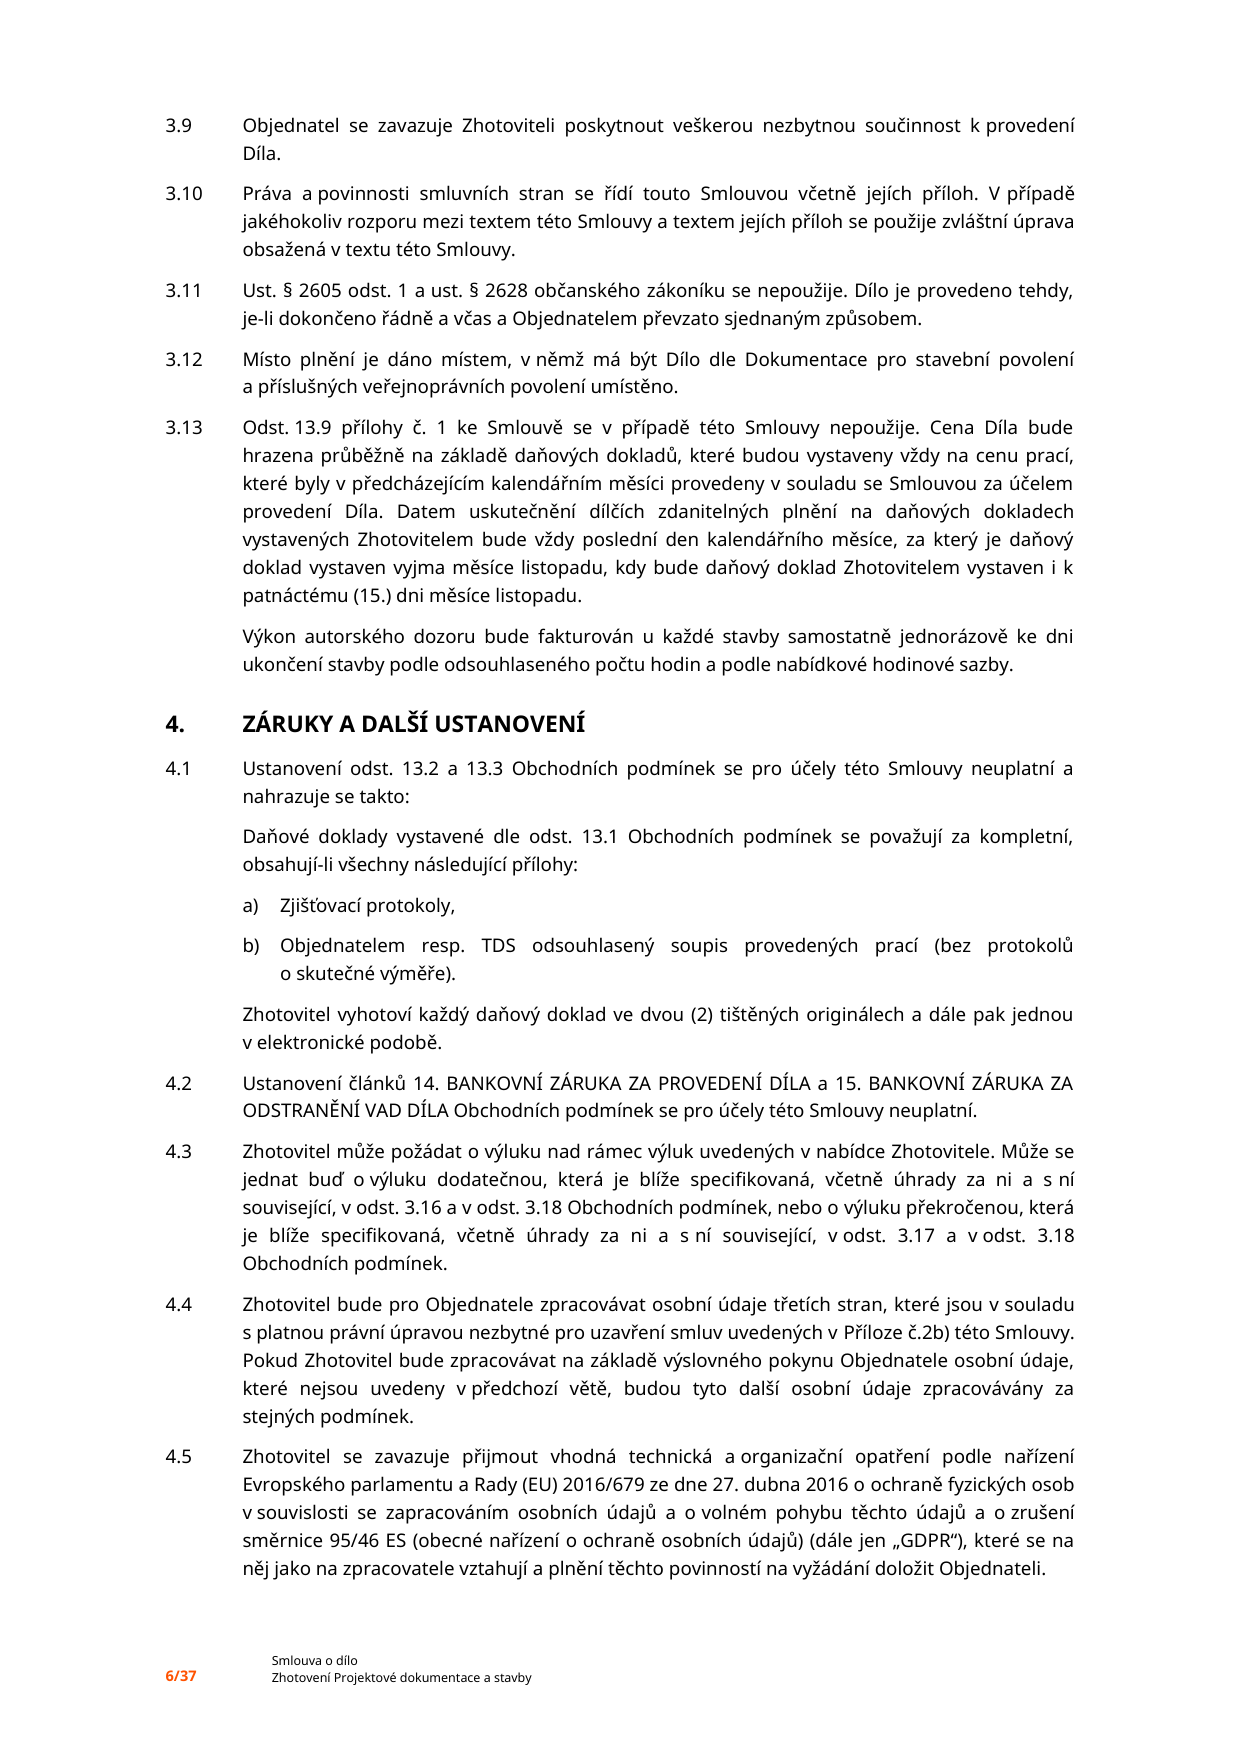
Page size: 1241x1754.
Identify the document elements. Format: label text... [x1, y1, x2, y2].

text Ustanovení článků 14. BANKOVNÍ ZÁRUKA ZA PROVEDENÍ DÍLA a 15. BANKOVNÍ ZÁRUKA ZA ODSTRANĚNÍ VAD DÍLA Obchodních podmínek se pro účely této Smlouvy neuplatní. [165, 1070, 1075, 1123]
list Ustanovení odst. 13.2 a 13.3 Obchodních podmínek se pro účely této Smlouvy neuplatní a nahrazuje se takto: [165, 755, 1075, 809]
text Odst. 13.9 přílohy č. 1 ke Smlouvě se v případě této Smlouvy nepoužije. Cena Díla bude hrazena průběžně na základě daňových dokladů, které budou vystaveny vždy na cenu prací, které byly v předcházejícím kalendářním měsíci provedeny v souladu se Smlouvou za účelem provedení Díla. Datem uskutečnění dílčích zdanitelných plnění na daňových dokladech vystavených Zhotovitelem bude vždy poslední den kalendářního měsíce, za který je daňový doklad vystaven vyjma měsíce listopadu, kdy bude daňový doklad Zhotovitelem vystaven i k patnáctému (15.) dni měsíce listopadu. [165, 414, 1075, 608]
list Objednatelem resp. TDS odsouhlasený soupis provedených prací (bez protokolů o skutečné výměře). [242, 933, 1075, 986]
text Zhotovitel bude pro Objednatele zpracovávat osobní údaje třetích stran, které jsou v souladu s platnou právní úpravou nezbytné pro uzavření smluv uvedených v Příloze č.2b) této Smlouvy. Pokud Zhotovitel bude zpracovávat na základě výslovného pokynu Objednatele osobní údaje, které nejsou uvedeny v předchozí větě, budou tyto další osobní údaje zpracovávány za stejných podmínek. [165, 1291, 1075, 1428]
text ZÁRUKY A DALŠÍ USTANOVENÍ [165, 708, 1075, 739]
list Zhotovitel vyhotoví každý daňový doklad ve dvou (2) tištěných originálech a dále pak jednou v elektronické podobě. [242, 1001, 1075, 1055]
text Ust. § 2605 odst. 1 a ust. § 2628 občanského zákoníku se nepoužije. Dílo je provedeno tehdy, je-li dokončeno řádně a včas a Objednatelem převzato sjednaným způsobem. [165, 277, 1075, 331]
list Výkon autorského dozoru bude fakturován u každé stavby samostatně jednorázově ke dni ukončení stavby podle odsouhlaseného počtu hodin a podle nabídkové hodinové sazby. [242, 623, 1075, 677]
list Daňové doklady vystavené dle odst. 13.1 Obchodních podmínek se považují za kompletní, obsahují-li všechny následující přílohy: [242, 824, 1075, 877]
text Zhotovitel může požádat o výluku nad rámec výluk uvedených v nabídce Zhotovitele. Může se jednat buď o výluku dodatečnou, která je blíže specifikovaná, včetně úhrady za ni a s ní související, v odst. 3.16 a v odst. 3.18 Obchodních podmínek, nebo o výluku překročenou, která je blíže specifikovaná, včetně úhrady za ni a s ní související, v odst. 3.17 a v odst. 3.18 Obchodních podmínek. [165, 1138, 1075, 1276]
text Práva a povinnosti smluvních stran se řídí touto Smlouvou včetně jejích příloh. V případě jakéhokoliv rozporu mezi textem této Smlouvy a textem jejích příloh se použije zvláštní úprava obsažená v textu této Smlouvy. [165, 181, 1075, 262]
list Zjišťovací protokoly, [242, 892, 1075, 918]
text Místo plnění je dáno místem, v němž má být Dílo dle Dokumentace pro stavební povolení a příslušných veřejnoprávních povolení umístěno. [165, 346, 1075, 399]
text Objednatel se zavazuje Zhotoviteli poskytnout veškerou nezbytnou součinnost k provedení Díla. [165, 112, 1075, 166]
text Zhotovitel se zavazuje přijmout vhodná technická a organizační opatření podle nařízení Evropského parlamentu a Rady (EU) 2016/679 ze dne 27. dubna 2016 o ochraně fyzických osob v souvislosti se zapracováním osobních údajů a o volném pohybu těchto údajů a o zrušení směrnice 95/46 ES (obecné nařízení o ochraně osobních údajů) (dále jen „GDPR“), které se na něj jako na zpracovatele vztahují a plnění těchto povinností na vyžádání doložit Objednateli. [165, 1443, 1075, 1581]
